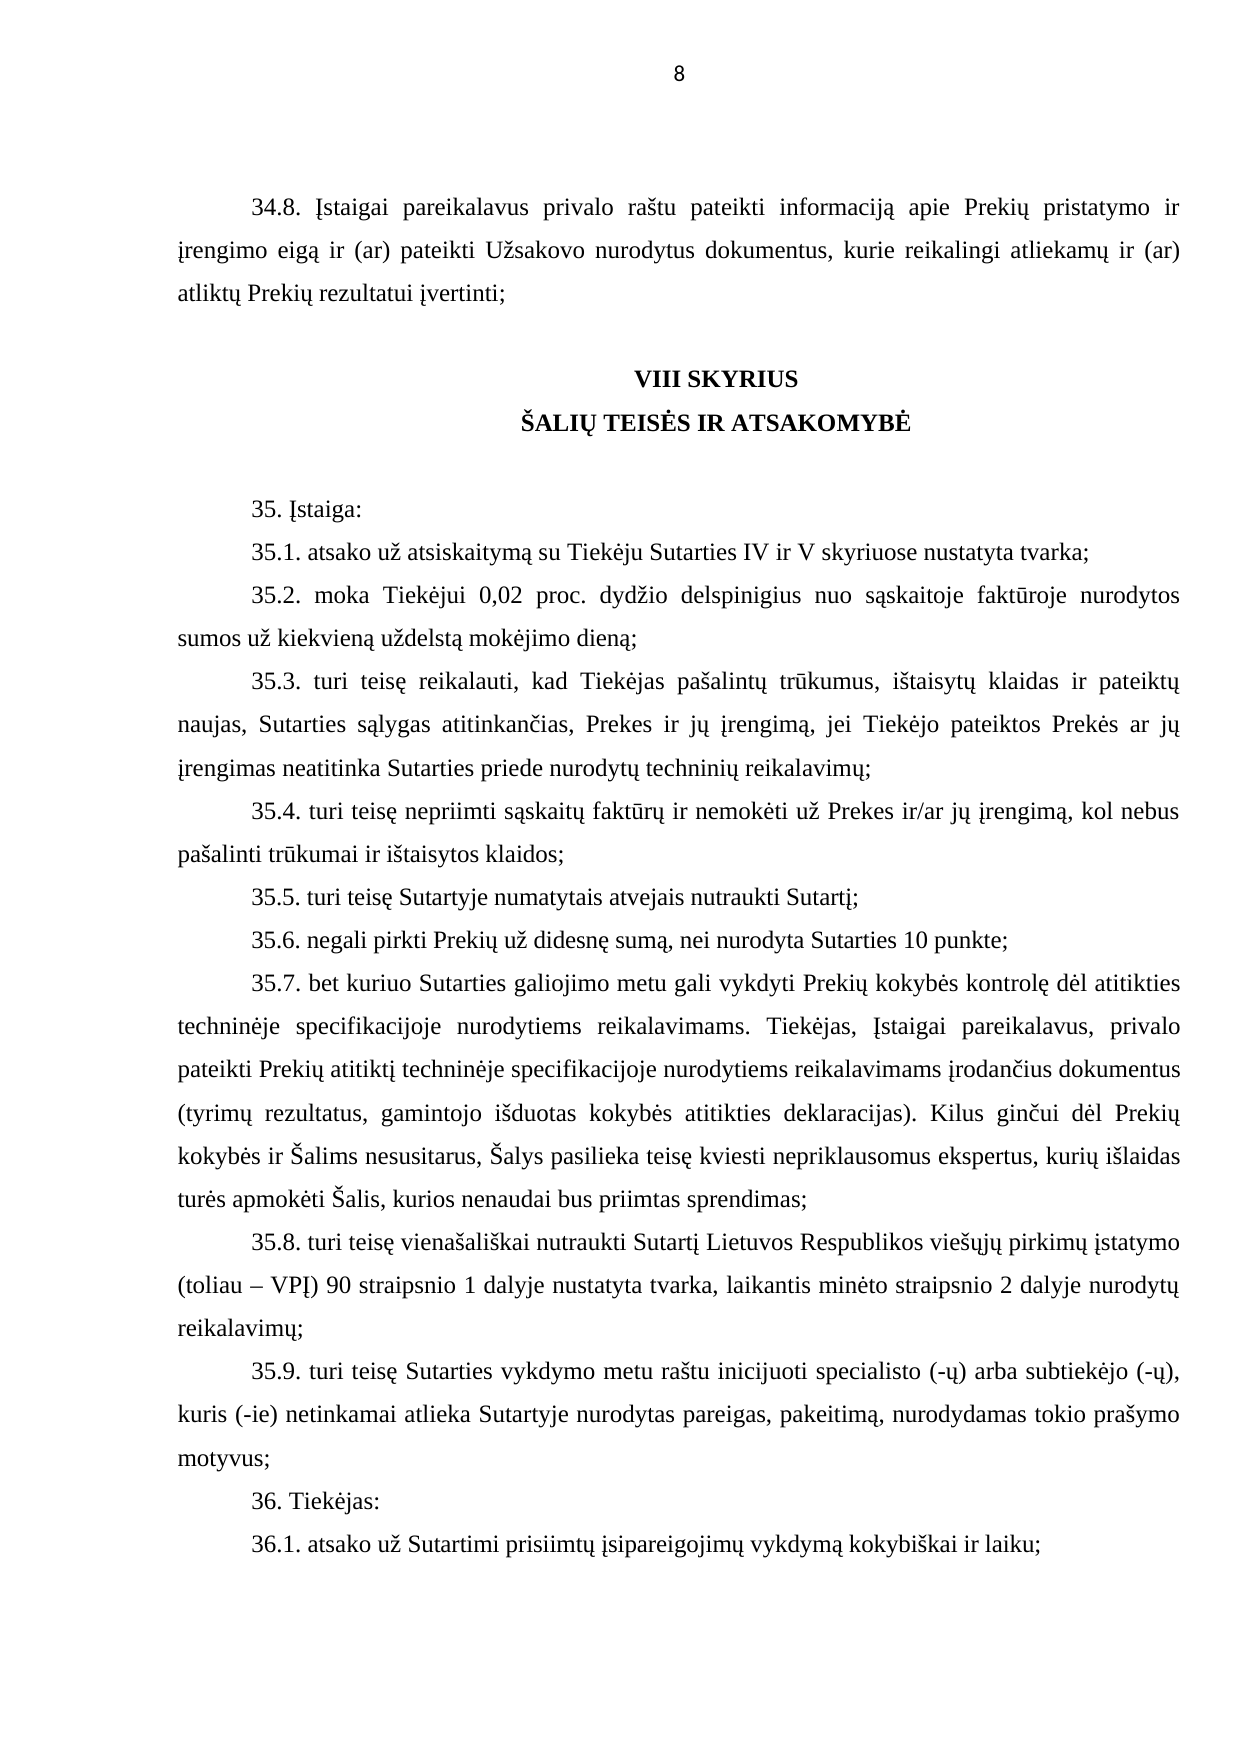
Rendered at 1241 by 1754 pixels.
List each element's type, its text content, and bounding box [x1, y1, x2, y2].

text 35.7. bet kuriuo Sutarties galiojimo metu gali vykdyti Prekių kokybės kontrolę dėl atitikties techninėje specifikacijoje nurodytiems reikalavimams. Tiekėjas, Įstaigai pareikalavus, privalo pateikti Prekių atitiktį techninėje specifikacijoje nurodytiems reikalavimams įrodančius dokumentus (tyrimų rezultatus, gamintojo išduotas kokybės atitikties deklaracijas). Kilus ginčui dėl Prekių kokybės ir Šalims nesusitarus, Šalys pasilieka teisę kviesti nepriklausomus ekspertus, kurių išlaidas turės apmokėti Šalis, kurios nenaudai bus priimtas sprendimas; [177, 968, 1181, 1213]
text 34.8. Įstaigai pareikalavus privalo raštu pateikti informaciją apie Prekių pristatymo ir įrengimo eigą ir (ar) pateikti Užsakovo nurodytus dokumentus, kurie reikalingi atliekamų ir (ar) atliktų Prekių rezultatui įvertinti; [177, 192, 1181, 307]
text VIII SKYRIUS [177, 364, 1181, 393]
text 35.8. turi teisę vienašališkai nutraukti Sutartį Lietuvos Respublikos viešųjų pirkimų įstatymo (toliau – VPĮ) 90 straipsnio 1 dalyje nustatyta tvarka, laikantis minėto straipsnio 2 dalyje nurodytų reikalavimų; [177, 1227, 1181, 1342]
text 35.2. moka Tiekėjui 0,02 proc. dydžio delspinigius nuo sąskaitoje faktūroje nurodytos sumos už kiekvieną uždelstą mokėjimo dieną; [177, 580, 1181, 652]
text 35.5. turi teisę Sutartyje numatytais atvejais nutraukti Sutartį; [177, 882, 1181, 911]
text 35.1. atsako už atsiskaitymą su Tiekėju Sutarties IV ir V skyriuose nustatyta tvarka; [177, 537, 1181, 566]
text 35.9. turi teisę Sutarties vykdymo metu raštu inicijuoti specialisto (-ų) arba subtiekėjo (-ų), kuris (-ie) netinkamai atlieka Sutartyje nurodytas pareigas, pakeitimą, nurodydamas tokio prašymo motyvus; [177, 1356, 1181, 1471]
text 36. Tiekėjas: [177, 1486, 1181, 1514]
text 36.1. atsako už Sutartimi prisiimtų įsipareigojimų vykdymą kokybiškai ir laiku; [177, 1529, 1181, 1558]
text 35.3. turi teisę reikalauti, kad Tiekėjas pašalintų trūkumus, ištaisytų klaidas ir pateiktų naujas, Sutarties sąlygas atitinkančias, Prekes ir jų įrengimą, jei Tiekėjo pateiktos Prekės ar jų įrengimas neatitinka Sutarties priede nurodytų techninių reikalavimų; [177, 666, 1181, 781]
text 35. Įstaiga: [177, 494, 1181, 523]
text 35.4. turi teisę nepriimti sąskaitų faktūrų ir nemokėti už Prekes ir/ar jų įrengimą, kol nebus pašalinti trūkumai ir ištaisytos klaidos; [177, 796, 1181, 868]
text ŠALIŲ TEISĖS IR ATSAKOMYBĖ [177, 408, 1181, 436]
text 35.6. negali pirkti Prekių už didesnę sumą, nei nurodyta Sutarties 10 punkte; [177, 925, 1181, 954]
